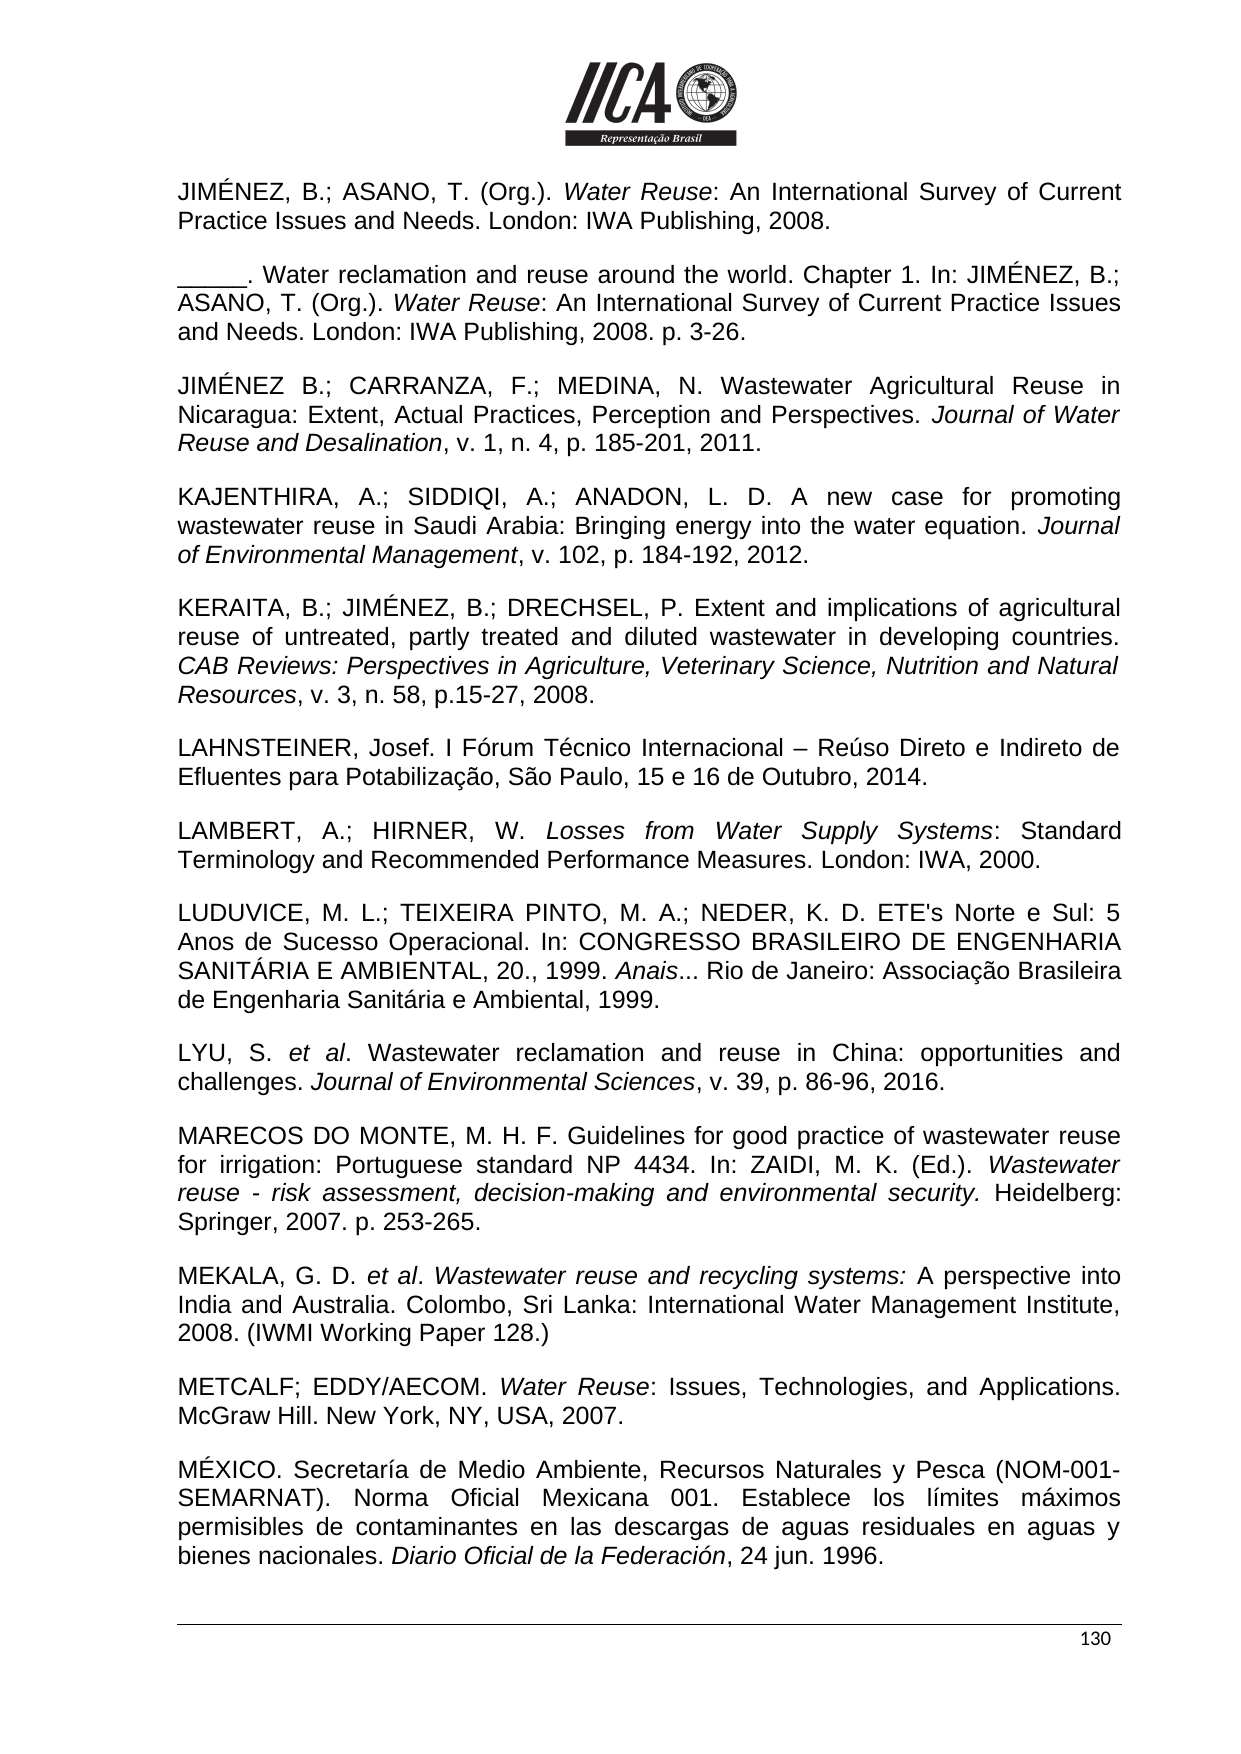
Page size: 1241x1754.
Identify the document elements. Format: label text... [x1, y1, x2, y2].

text _____. Water reclamation and reuse around the world. Chapter 1. In: JIMÉNEZ, B.; ASANO, T. (Org.). Water Reuse: An International Survey of Current Practice Issues and Needs. London: IWA Publishing, 2008. p. 3-26. [177, 260, 1122, 346]
text LAHNSTEINER, Josef. I Fórum Técnico Internacional – Reúso Direto e Indireto de Efluentes para Potabilização, São Paulo, 15 e 16 de Outubro, 2014. [177, 733, 1122, 791]
text METCALF; EDDY/AECOM. Water Reuse: Issues, Technologies, and Applications. McGraw Hill. New York, NY, USA, 2007. [177, 1372, 1122, 1430]
text KERAITA, B.; JIMÉNEZ, B.; DRECHSEL, P. Extent and implications of agricultural reuse of untreated, partly treated and diluted wastewater in developing countries. CAB Reviews: Perspectives in Agriculture, Veterinary Science, Nutrition and Natural Resources, v. 3, n. 58, p.15-27, 2008. [177, 593, 1122, 708]
text JIMÉNEZ, B.; ASANO, T. (Org.). Water Reuse: An International Survey of Current Practice Issues and Needs. London: IWA Publishing, 2008. [177, 177, 1122, 235]
text LUDUVICE, M. L.; TEIXEIRA PINTO, M. A.; NEDER, K. D. ETE's Norte e Sul: 5 Anos de Sucesso Operacional. In: CONGRESSO BRASILEIRO DE ENGENHARIA SANITÁRIA E AMBIENTAL, 20., 1999. Anais... Rio de Janeiro: Associação Brasileira de Engenharia Sanitária e Ambiental, 1999. [177, 898, 1122, 1013]
text MÉXICO. Secretaría de Medio Ambiente, Recursos Naturales y Pesca (NOM-001-SEMARNAT). Norma Oficial Mexicana 001. Establece los límites máximos permisibles de contaminantes en las descargas de aguas residuales en aguas y bienes nacionales. Diario Oficial de la Federación, 24 jun. 1996. [177, 1455, 1122, 1570]
picture [560, 58, 740, 148]
text JIMÉNEZ B.; CARRANZA, F.; MEDINA, N. Wastewater Agricultural Reuse in Nicaragua: Extent, Actual Practices, Perception and Perspectives. Journal of Water Reuse and Desalination, v. 1, n. 4, p. 185-201, 2011. [177, 371, 1122, 457]
text KAJENTHIRA, A.; SIDDIQI, A.; ANADON, L. D. A new case for promoting wastewater reuse in Saudi Arabia: Bringing energy into the water equation. Journal of Environmental Management, v. 102, p. 184-192, 2012. [177, 482, 1122, 568]
text LAMBERT, A.; HIRNER, W. Losses from Water Supply Systems: Standard Terminology and Recommended Performance Measures. London: IWA, 2000. [177, 816, 1122, 873]
text LYU, S. et al. Wastewater reclamation and reuse in China: opportunities and challenges. Journal of Environmental Sciences, v. 39, p. 86-96, 2016. [177, 1038, 1122, 1096]
text MEKALA, G. D. et al. Wastewater reuse and recycling systems: A perspective into India and Australia. Colombo, Sri Lanka: International Water Management Institute, 2008. (IWMI Working Paper 128.) [177, 1261, 1122, 1347]
text MARECOS DO MONTE, M. H. F. Guidelines for good practice of wastewater reuse for irrigation: Portuguese standard NP 4434. In: ZAIDI, M. K. (Ed.). Wastewater reuse - risk assessment, decision-making and environmental security. Heidelberg: Springer, 2007. p. 253-265. [177, 1121, 1122, 1236]
